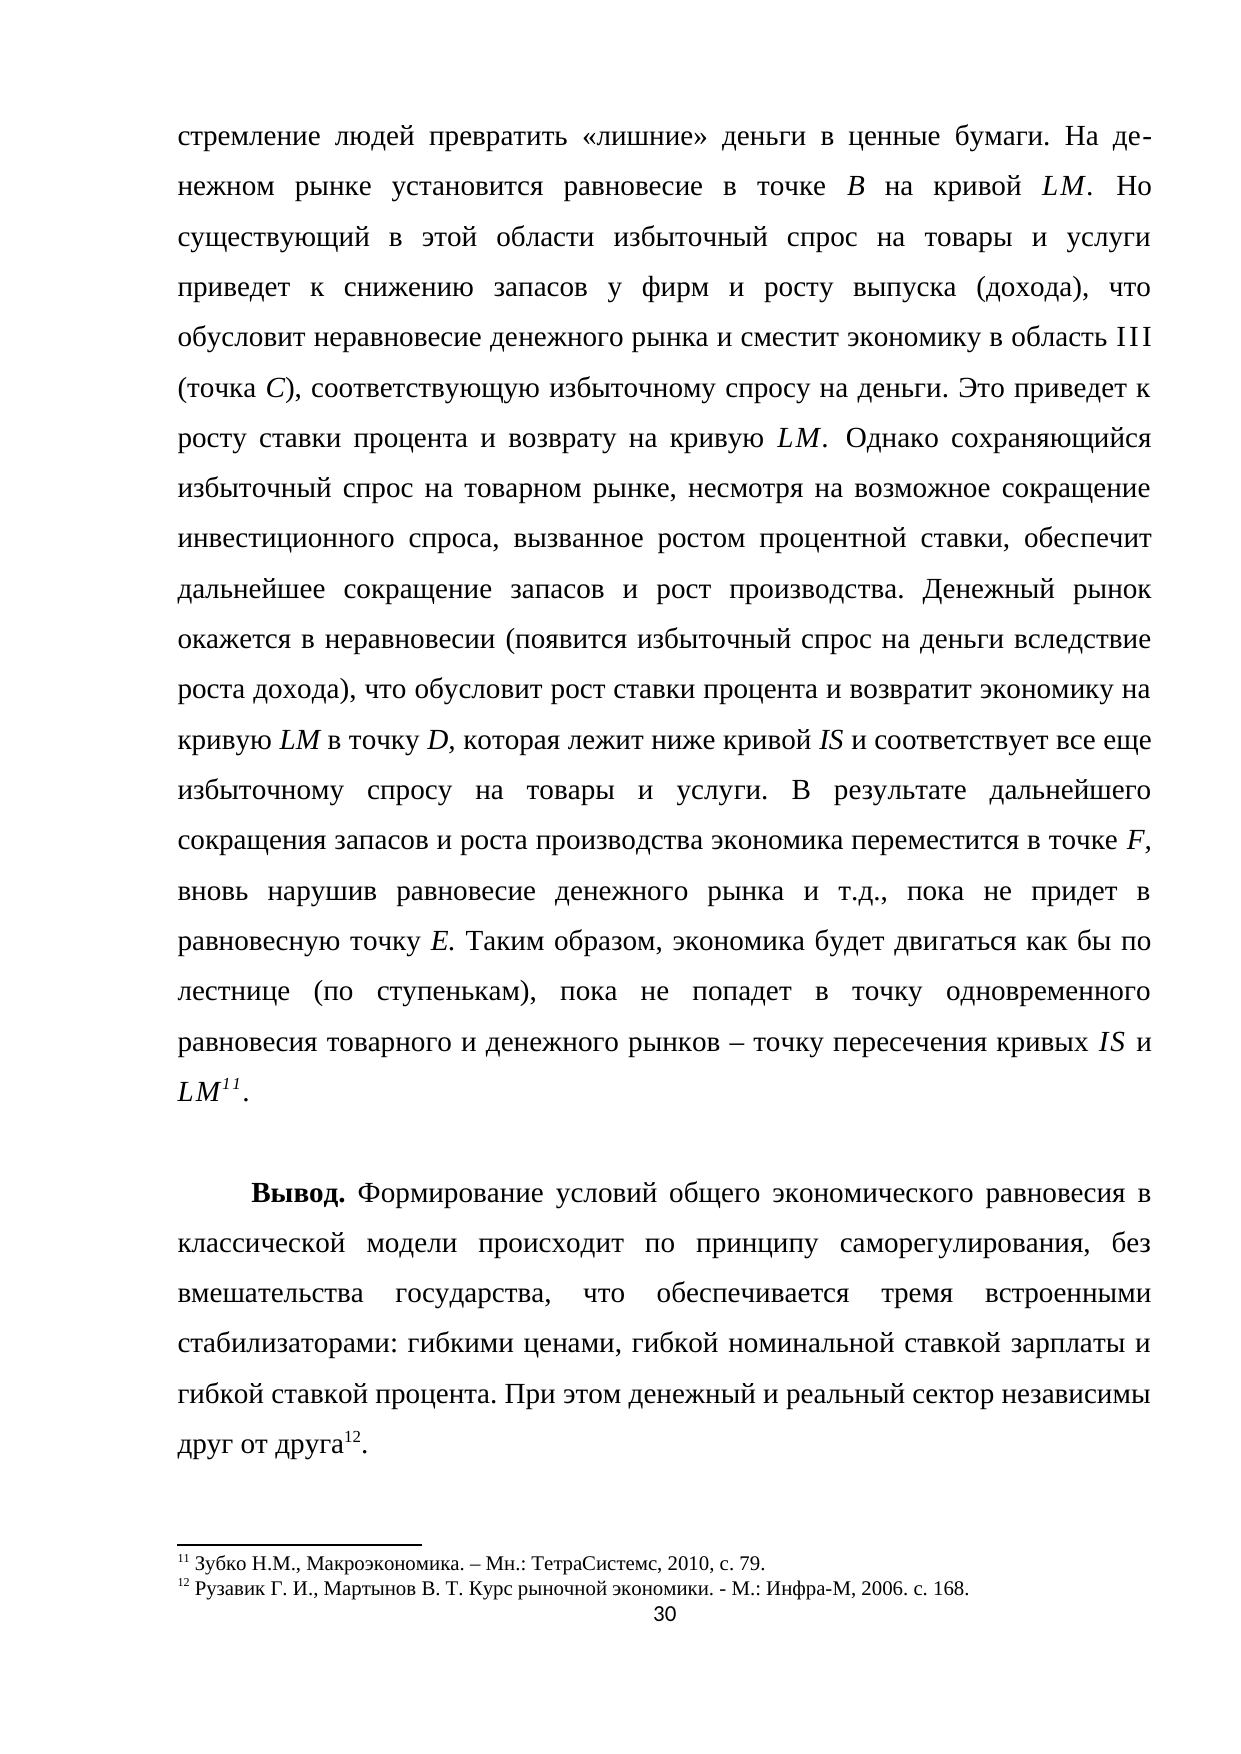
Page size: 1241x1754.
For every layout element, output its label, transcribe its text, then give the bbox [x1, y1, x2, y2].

text Вывод. Формирование условий общего экономического равновесия в классической модели происходит по принципу саморегулирования, без вмешательства государства, что обеспечивается тремя встроенными стабилизаторами: гибкими ценами, гибкой номинальной ставкой зарплаты и гибкой ставкой процента. При этом денежный и реальный сектор независимы друг от друга. [177, 1175, 1152, 1460]
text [177, 118, 1152, 1108]
